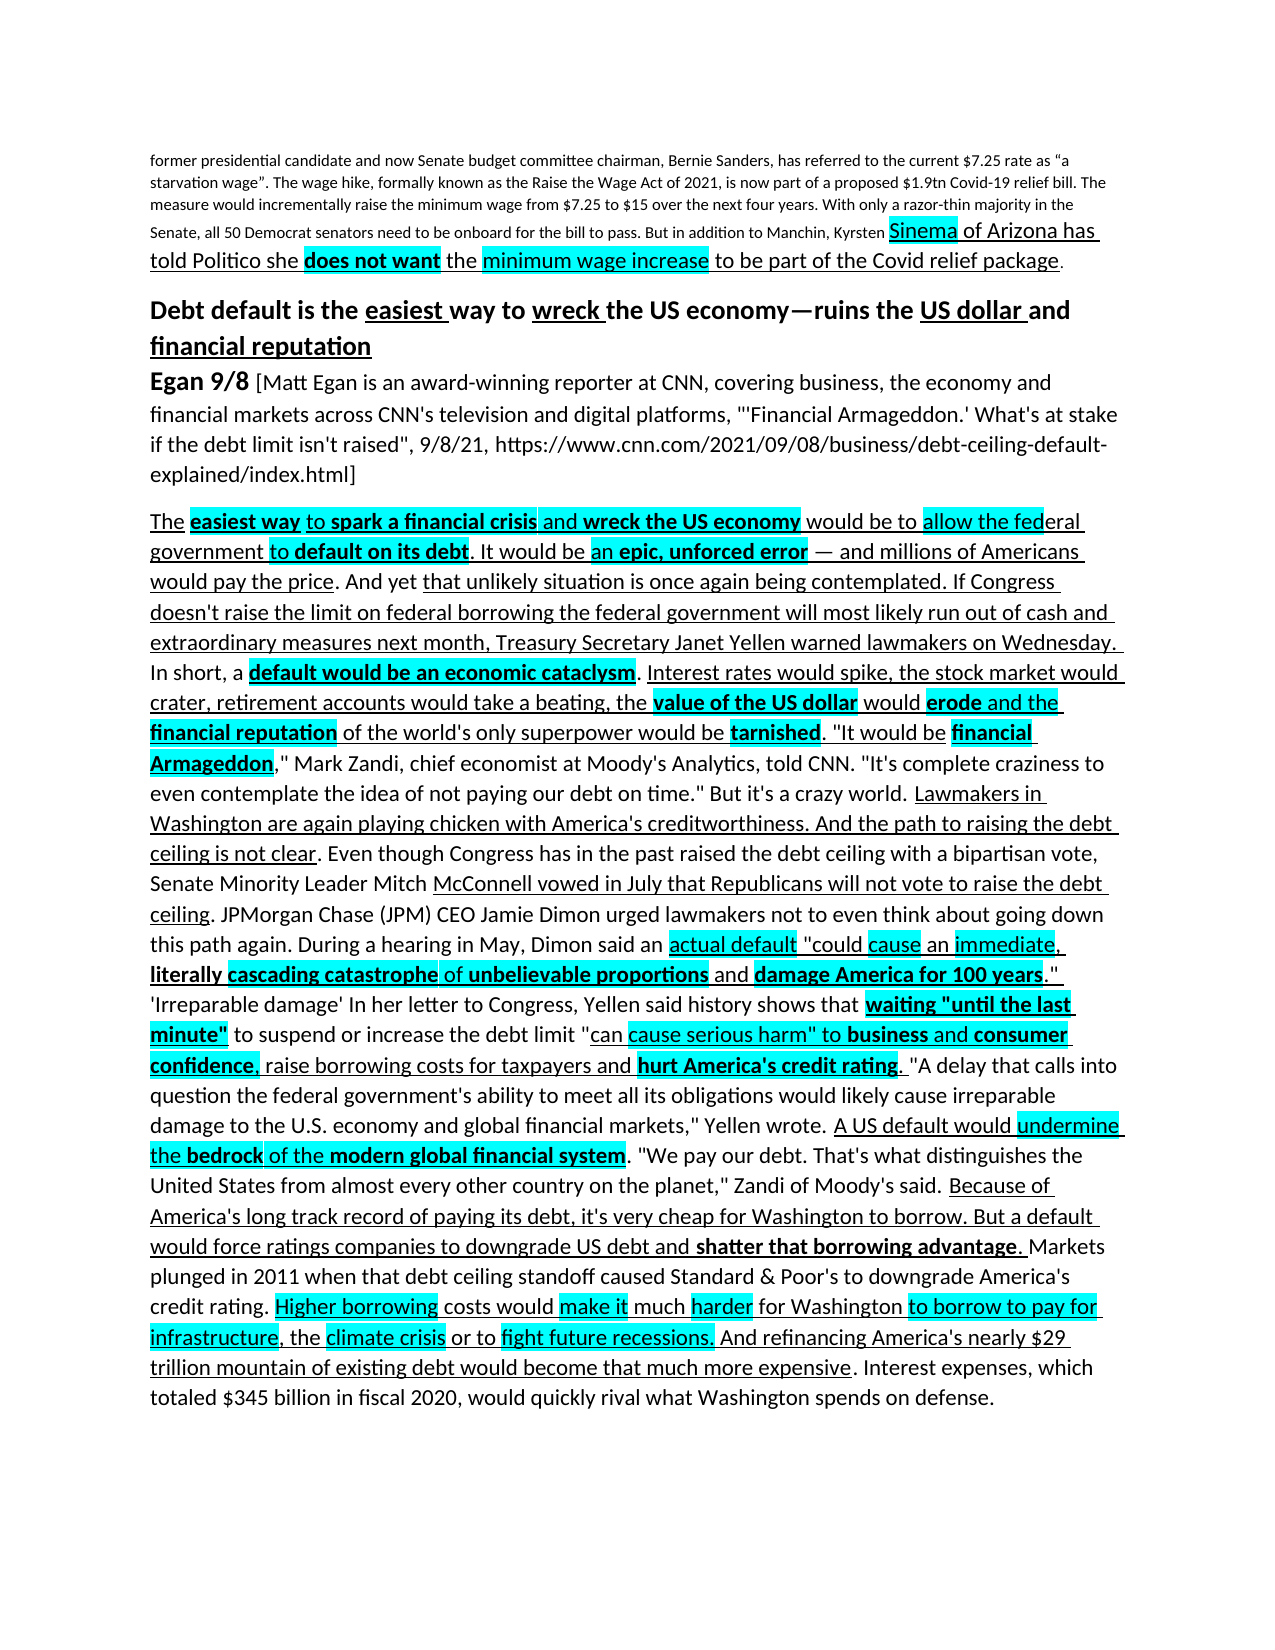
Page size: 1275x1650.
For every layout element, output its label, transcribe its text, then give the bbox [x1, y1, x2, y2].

subtitle Debt default is the easiest way to wreck the US economy—ruins the US dollar and financial reputation [150, 293, 1125, 362]
text The easiest way to spark a financial crisis and wreck the US economy would be to allow the federal government to default on its debt. It would be an epic, unforced error — and millions of Americans would pay the price. And yet that unlikely situation is once again being contemplated. If Congress doesn't raise the limit on federal borrowing the federal government will most likely run out of cash and extraordinary measures next month, Treasury Secretary Janet Yellen warned lawmakers on Wednesday. In short, a default would be an economic cataclysm. Interest rates would spike, the stock market would crater, retirement accounts would take a beating, the value of the US dollar would erode and the financial reputation of the world's only superpower would be tarnished. "It would be financial Armageddon," Mark Zandi, chief economist at Moody's Analytics, told CNN. "It's complete craziness to even contemplate the idea of not paying our debt on time." But it's a crazy world. Lawmakers in Washington are again playing chicken with America's creditworthiness. And the path to raising the debt ceiling is not clear. Even though Congress has in the past raised the debt ceiling with a bipartisan vote, Senate Minority Leader Mitch McConnell vowed in July that Republicans will not vote to raise the debt ceiling. JPMorgan Chase (JPM) CEO Jamie Dimon urged lawmakers not to even think about going down this path again. During a hearing in May, Dimon said an actual default "could cause an immediate, literally cascading catastrophe of unbelievable proportions and damage America for 100 years." 'Irreparable damage' In her letter to Congress, Yellen said history shows that waiting "until the last minute" to suspend or increase the debt limit "can cause serious harm" to business and consumer confidence, raise borrowing costs for taxpayers and hurt America's credit rating. "A delay that calls into question the federal government's ability to meet all its obligations would likely cause irreparable damage to the U.S. economy and global financial markets," Yellen wrote. A US default would undermine the bedrock of the modern global financial system. "We pay our debt. That's what distinguishes the United States from almost every other country on the planet," Zandi of Moody's said. Because of America's long track record of paying its debt, it's very cheap for Washington to borrow. But a default would force ratings companies to downgrade US debt and shatter that borrowing advantage. Markets plunged in 2011 when that debt ceiling standoff caused Standard & Poor's to downgrade America's credit rating. Higher borrowing costs would make it much harder for Washington to borrow to pay for infrastructure, the climate crisis or to fight future recessions. And refinancing America's nearly $29 trillion mountain of existing debt would become that much more expensive. Interest expenses, which totaled $345 billion in fiscal 2020, would quickly rival what Washington spends on defense. [150, 507, 1125, 1411]
text Egan 9/8 [Matt Egan is an award-winning reporter at CNN, covering business, the economy and financial markets across CNN's television and digital platforms, "'Financial Armageddon.' What's at stake if the debt limit isn't raised", 9/8/21, https://www.cnn.com/2021/09/08/business/debt-ceiling-default-explained/index.html] [150, 364, 1125, 488]
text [150, 150, 1125, 274]
